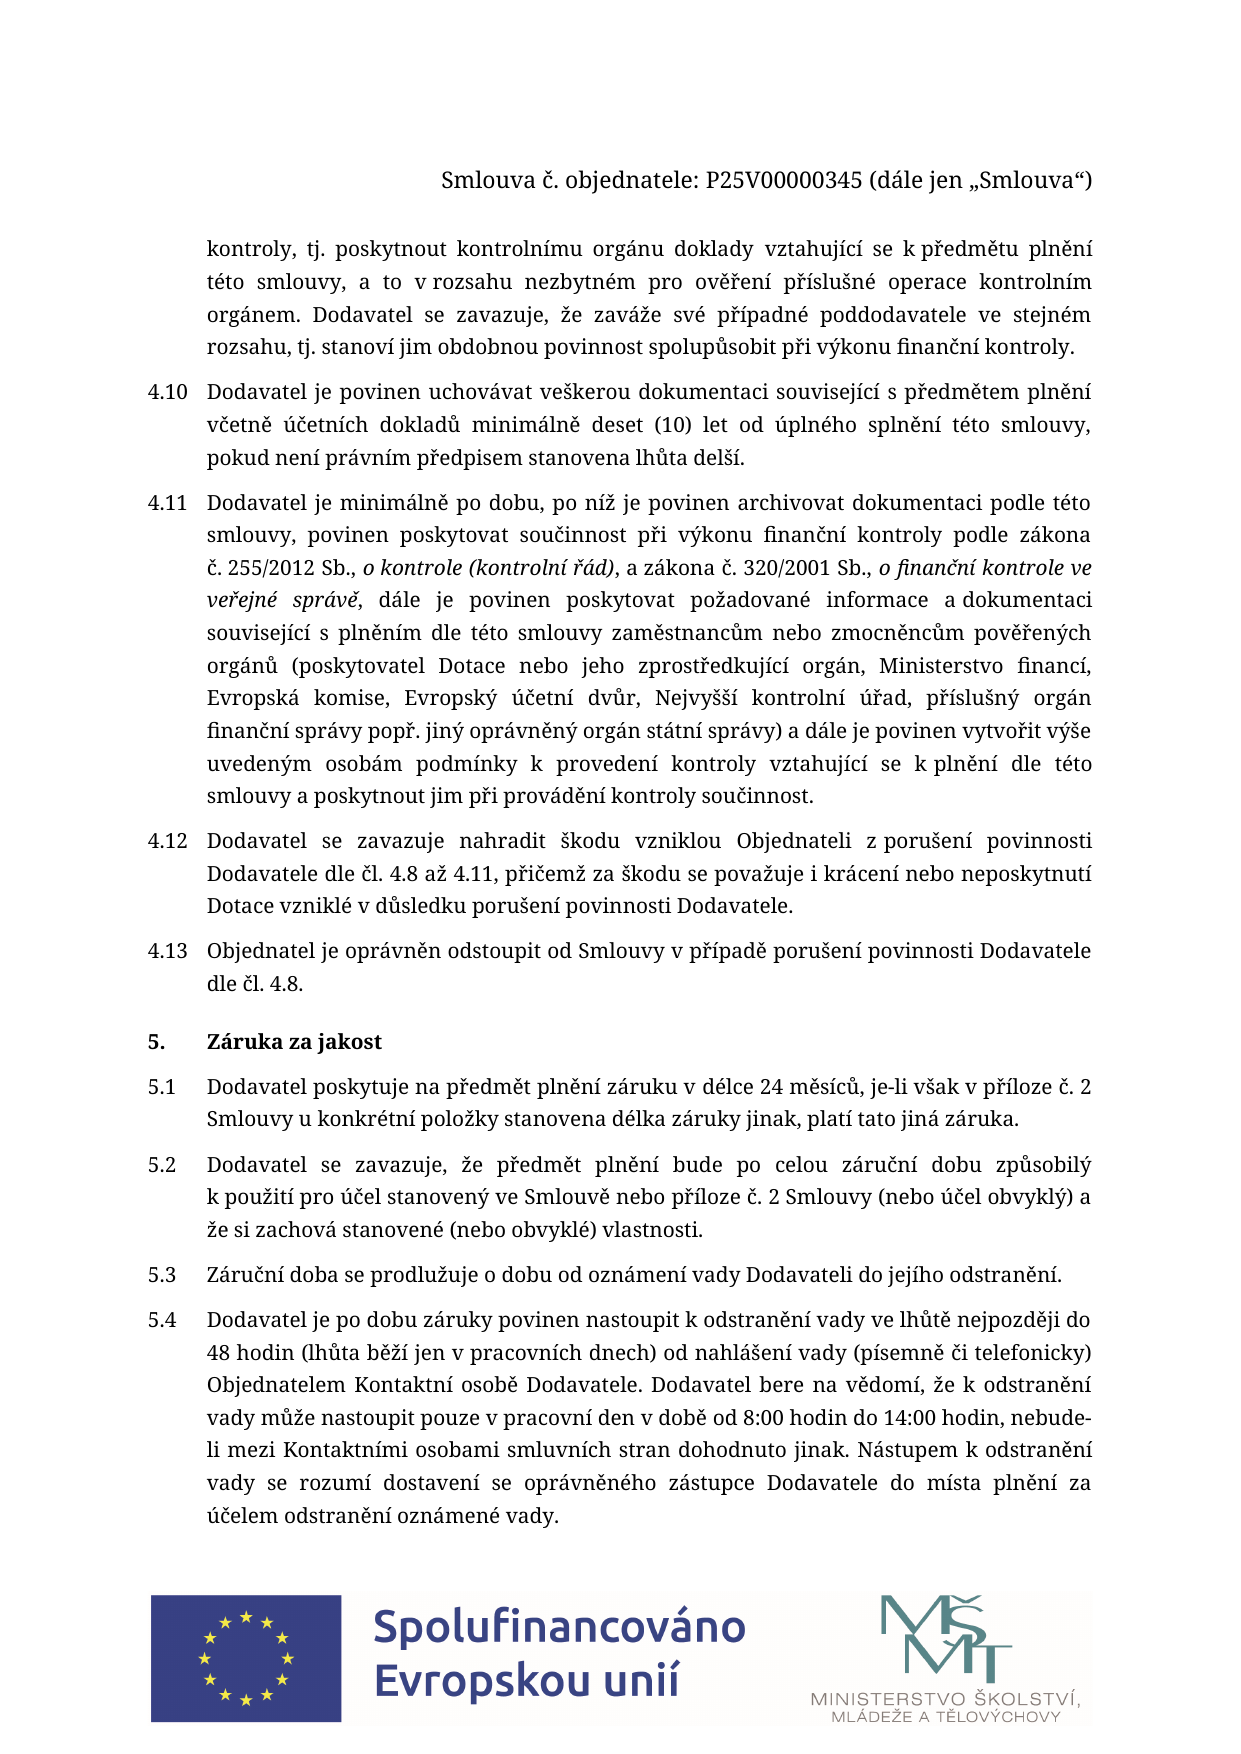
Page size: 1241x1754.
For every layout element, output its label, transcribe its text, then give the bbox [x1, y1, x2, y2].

list Objednatel je oprávněn odstoupit od Smlouvy v případě porušení povinnosti Dodavatele dle čl. 4.8. [148, 937, 1093, 998]
list Dodavatel je povinen uchovávat veškerou dokumentaci související s předmětem plnění včetně účetních dokladů minimálně deset (10) let od úplného splnění této smlouvy, pokud není právním předpisem stanovena lhůta delší. [148, 377, 1093, 471]
list Dodavatel se zavazuje nahradit škodu vzniklou Objednateli z porušení povinnosti Dodavatele dle čl. 4.8 až 4.11, přičemž za škodu se považuje i krácení nebo neposkytnutí Dotace vzniklé v důsledku porušení povinnosti Dodavatele. [148, 826, 1093, 920]
list Dodavatel poskytuje na předmět plnění záruku v délce 24 měsíců, je-li však v příloze č. 2 Smlouvy u konkrétní položky stanovena délka záruky jinak, platí tato jiná záruka. [148, 1072, 1093, 1133]
list Dodavatel se zavazuje, že předmět plnění bude po celou záruční dobu způsobilý k použití pro účel stanovený ve Smlouvě nebo příloze č. 2 Smlouvy (nebo účel obvyklý) a že si zachová stanovené (nebo obvyklé) vlastnosti. [148, 1150, 1093, 1243]
list Záruka za jakost [148, 1027, 1093, 1055]
list Dodavatel je po dobu záruky povinen nastoupit k odstranění vady ve lhůtě nejpozději do 48 hodin (lhůta běží jen v pracovních dnech) od nahlášení vady (písemně či telefonicky) Objednatelem Kontaktní osobě Dodavatele. Dodavatel bere na vědomí, že k odstranění vady může nastoupit pouze v pracovní den v době od 8:00 hodin do 14:00 hodin, nebude-li mezi Kontaktními osobami smluvních stran dohodnuto jinak. Nástupem k odstranění vady se rozumí dostavení se oprávněného zástupce Dodavatele do místa plnění za účelem odstranění oznámené vady. [148, 1305, 1093, 1529]
list Záruční doba se prodlužuje o dobu od oznámení vady Dodavateli do jejího odstranění. [148, 1260, 1093, 1288]
picture [147, 1591, 1093, 1726]
list Dodavatel je minimálně po dobu, po níž je povinen archivovat dokumentaci podle této smlouvy, povinen poskytovat součinnost při výkonu finanční kontroly podle zákona č. 255/2012 Sb., o kontrole (kontrolní řád), a zákona č. 320/2001 Sb., o finanční kontrole ve veřejné správě, dále je povinen poskytovat požadované informace a dokumentaci související s plněním dle této smlouvy zaměstnancům nebo zmocněncům pověřených orgánů (poskytovatel Dotace nebo jeho zprostředkující orgán, Ministerstvo financí, Evropská komise, Evropský účetní dvůr, Nejvyšší kontrolní úřad, příslušný orgán finanční správy popř. jiný oprávněný orgán státní správy) a dále je povinen vytvořit výše uvedeným osobám podmínky k provedení kontroly vztahující se k plnění dle této smlouvy a poskytnout jim při provádění kontroly součinnost. [148, 488, 1093, 810]
